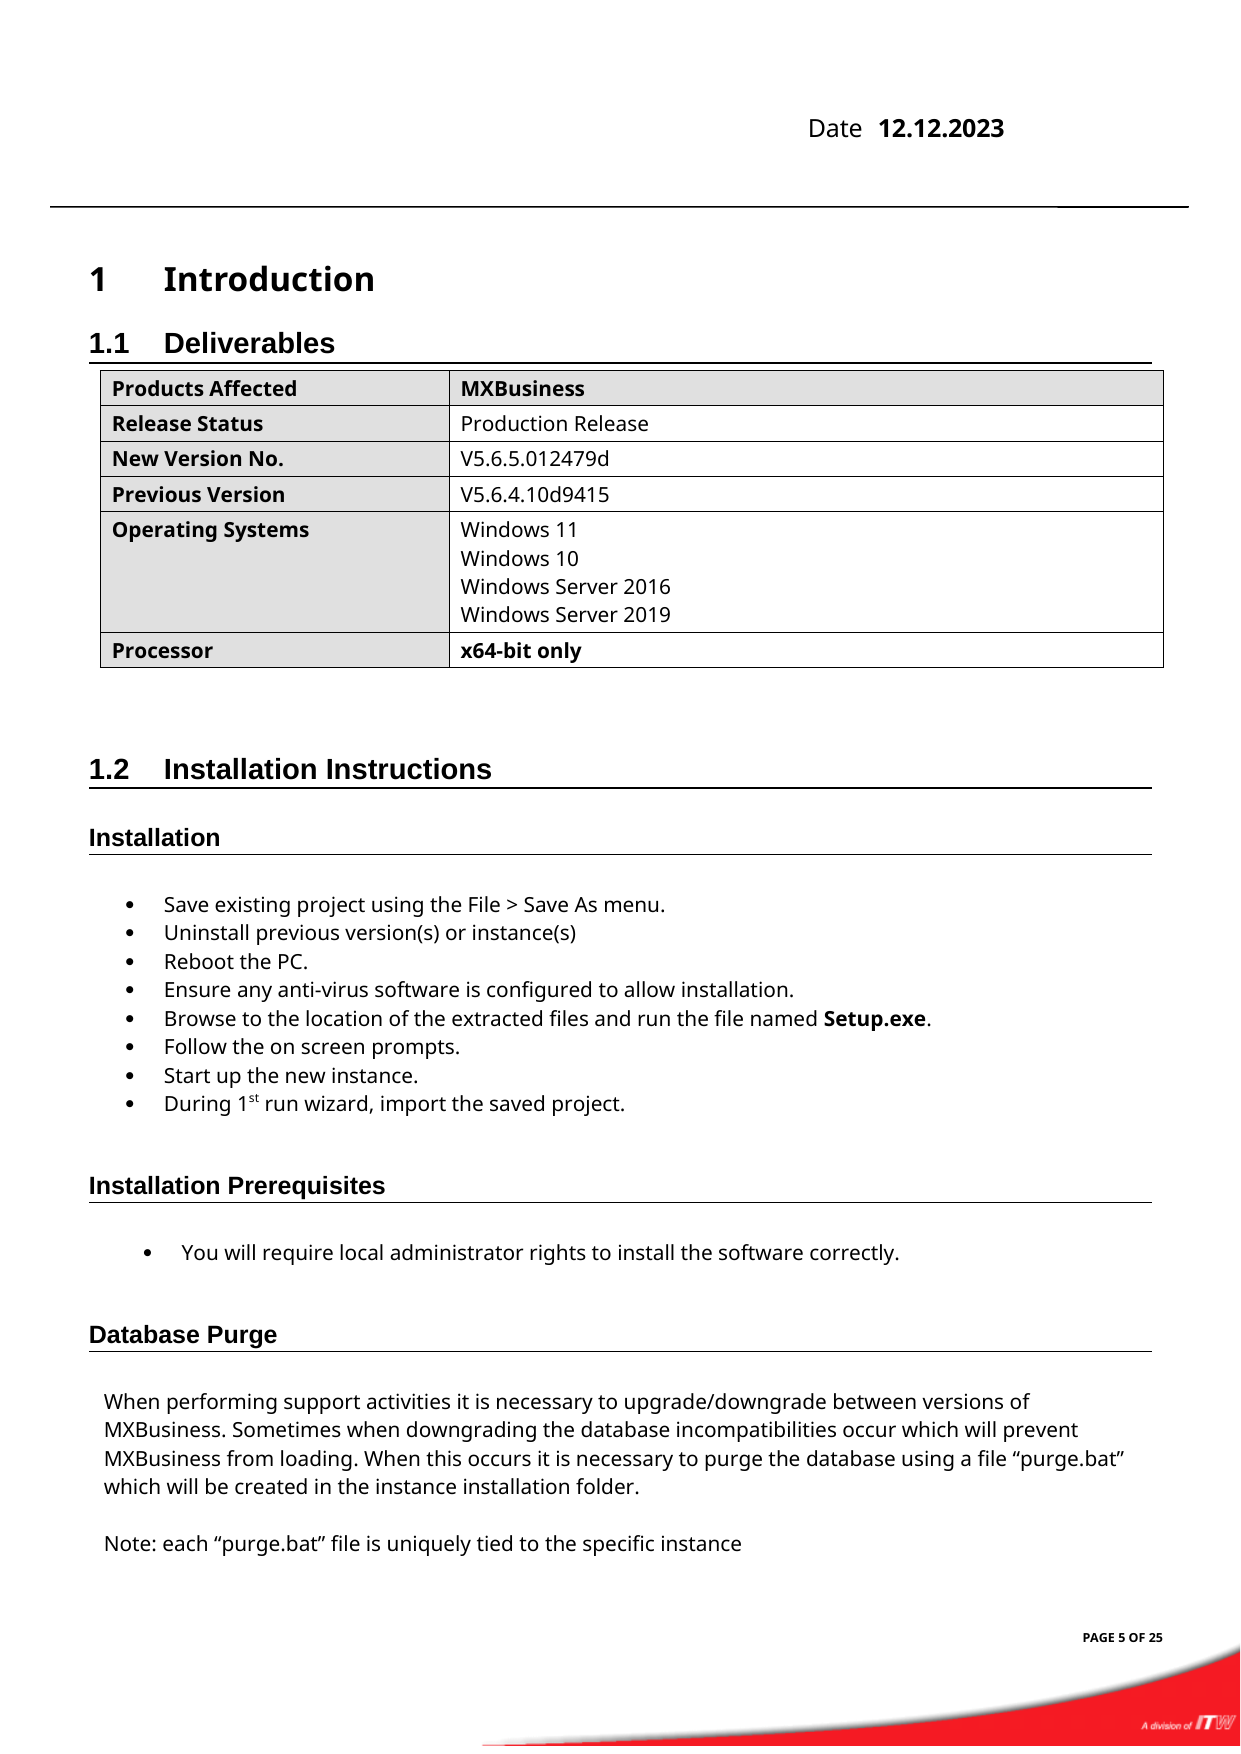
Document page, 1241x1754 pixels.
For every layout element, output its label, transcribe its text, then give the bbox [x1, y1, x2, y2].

subtitle Deliverables [89, 327, 1152, 362]
list Reboot the PC. [126, 947, 1152, 975]
table_header Products Affected [101, 371, 449, 405]
list During 1st run wizard, import the saved project. [126, 1089, 1152, 1118]
subtitle Introduction [89, 256, 1152, 302]
text Note: each “purge.bat” file is uniquely tied to the specific instance [103, 1529, 1152, 1558]
list Ensure any anti-virus software is configured to allow installation. [126, 975, 1152, 1004]
subtitle Installation [89, 823, 1152, 854]
table_cell V5.6.4.10d9415 [450, 477, 1163, 511]
table_cell Operating Systems [101, 512, 449, 632]
subtitle Installation Prerequisites [89, 1171, 1152, 1202]
table_header MXBusiness [450, 371, 1163, 405]
table_cell Processor [101, 633, 449, 667]
list Start up the new instance. [126, 1061, 1152, 1089]
list Follow the on screen prompts. [126, 1032, 1152, 1061]
list Uninstall previous version(s) or instance(s) [126, 918, 1152, 947]
picture [190, 1634, 1241, 1746]
table_cell Windows 11 Windows 10 Windows Server 2016 Windows Server 2019 [450, 512, 1163, 632]
table_cell Production Release [450, 406, 1163, 441]
subtitle Installation Instructions [89, 752, 1152, 787]
text When performing support activities it is necessary to upgrade/downgrade between versions of MXBusiness. Sometimes when downgrading the database incompatibilities occur which will prevent MXBusiness from loading. When this occurs it is necessary to purge the database using a file “purge.bat” which will be created in the instance installation folder. [103, 1387, 1152, 1501]
subtitle Database Purge [89, 1320, 1152, 1351]
table_cell New Version No. [101, 442, 449, 476]
list Browse to the location of the extracted files and run the file named Setup.exe. [126, 1004, 1152, 1032]
table_cell Release Status [101, 406, 449, 441]
table_cell V5.6.5.012479d [450, 442, 1163, 476]
list You will require local administrator rights to install the software correctly. [144, 1238, 1152, 1267]
table_cell x64-bit only [450, 633, 1163, 667]
list Save existing project using the File > Save As menu. [126, 890, 1152, 918]
table_cell Previous Version [101, 477, 449, 511]
